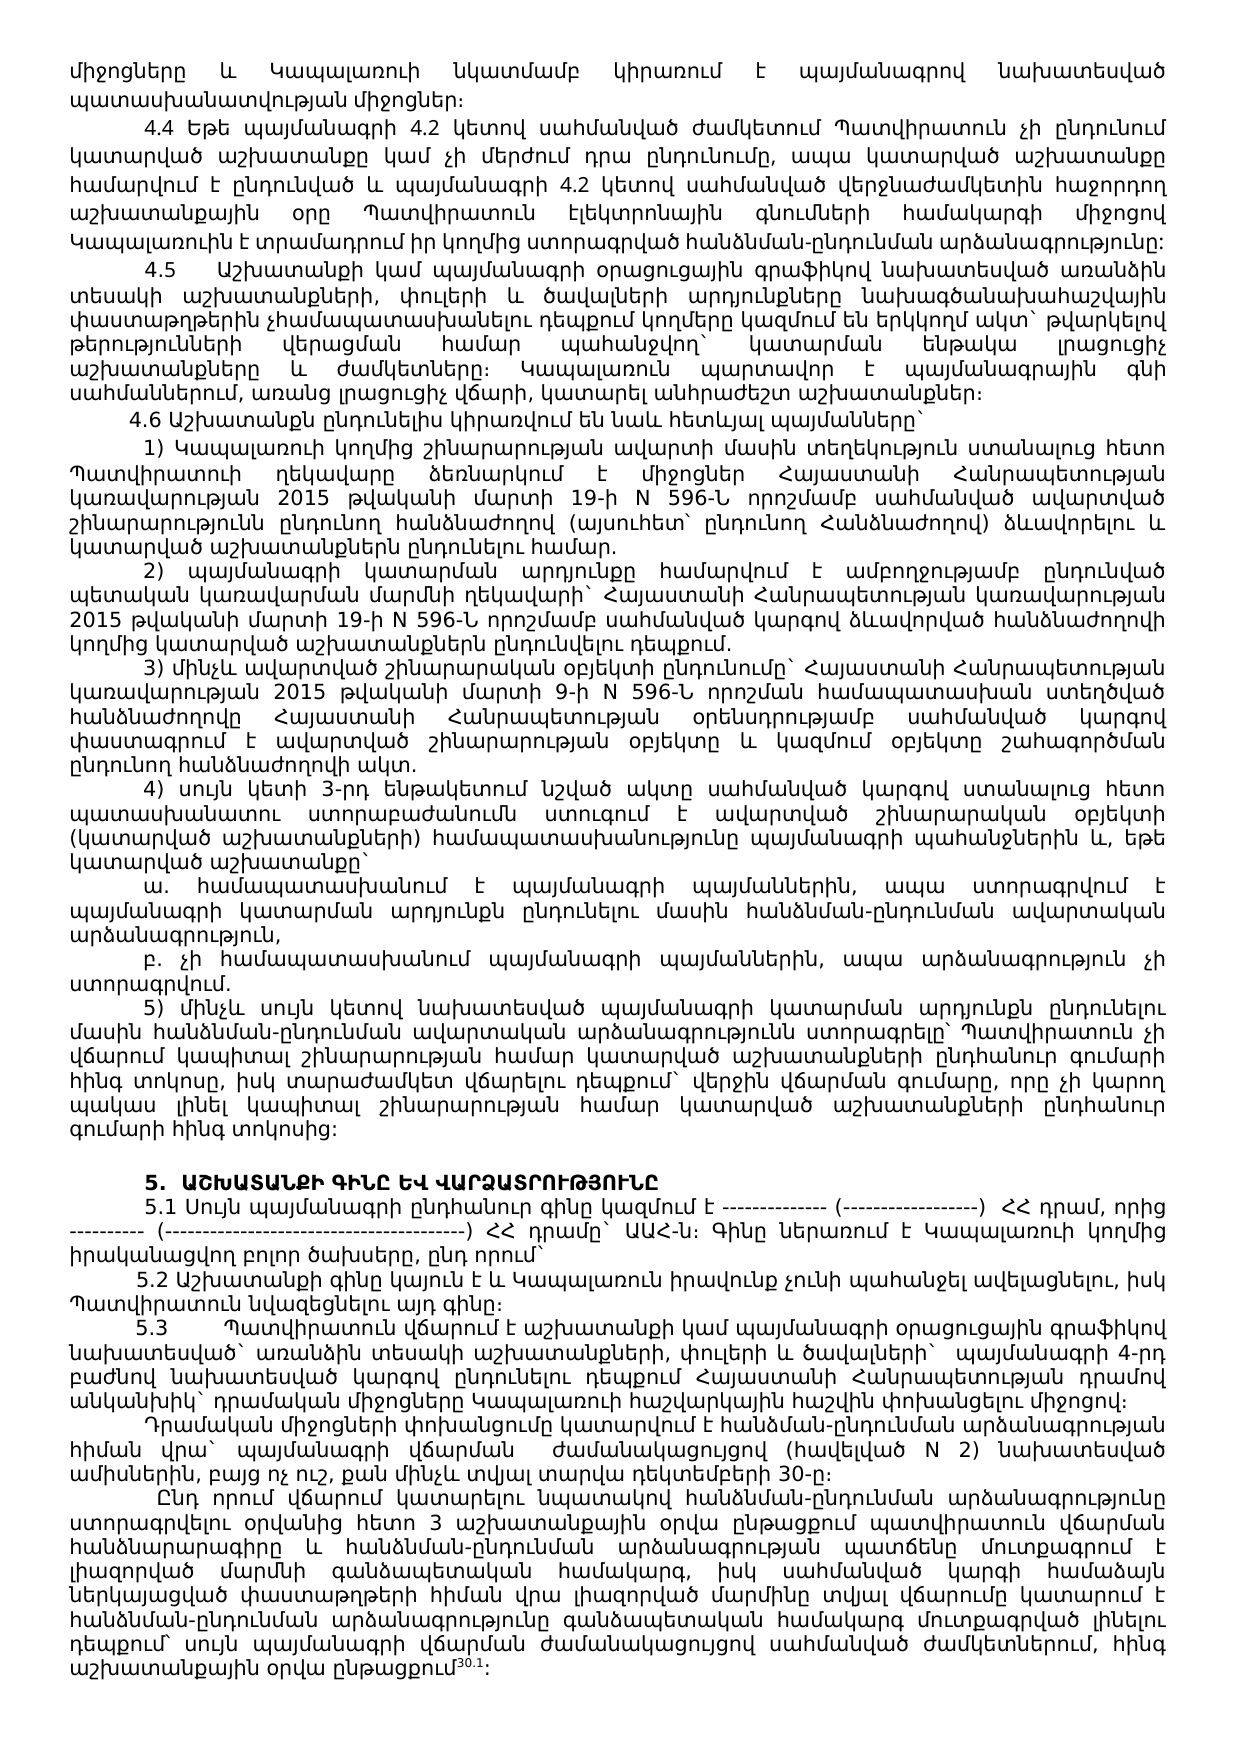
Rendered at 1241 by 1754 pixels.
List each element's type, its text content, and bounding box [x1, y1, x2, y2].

text 5.3 Պատվիրատուն վճարում է աշխատանքի կամ պայմանագրի օրացուցային գրաֆիկով նախատեսված` առանձին տեսակի աշխատանքների, փուլերի և ծավալների` պայմանագրի 4-րդ բաժնով նախատեսված կարգով ընդունելու դեպքում Հայաստանի Հանրապետության դրամով անկանխիկ` դրամական միջոցները Կապալառուի հաշվարկային հաշվին փոխանցելու միջոցով։ [69, 1316, 1167, 1413]
text 2) պայմանագրի կատարման արդյունքը համարվում է ամբողջությամբ ընդունված պետական կառավարման մարմնի ղեկավարի` Հայաստանի Հանրապետության կառավարության 2015 թվականի մարտի 19-ի N 596-Ն որոշմամբ սահմանված կարգով ձևավորված հանձնաժողովի կողմից կատարված աշխատանքներն ընդունվելու դեպքում. [69, 559, 1167, 656]
text 5.2 Աշխատանքի գինը կայուն է և Կապալառուն իրավունք չունի պահանջել ավելացնելու, իսկ Պատվիրատուն նվազեցնելու այդ գինը։ [69, 1268, 1167, 1316]
text 4) սույն կետի 3-րդ ենթակետում նշված ակտը սահմանված կարգով ստանալուց հետո պատասխանատու ստորաբաժանումն ստուգում է ավարտված շինարարական օբյեկտի (կատարված աշխատանքների) համապատասխանությունը պայմանագրի պահանջներին և, եթե կատարված աշխատանքը` [69, 777, 1167, 874]
text 4.6 Աշխատանքն ընդունելիս կիրառվում են նաև հետևյալ պայմանները` [69, 405, 1167, 433]
text ա. համապատասխանում է պայմանագրի պայմաններին, ապա ստորագրվում է պայմանագրի կատարման արդյունքն ընդունելու մասին հանձնման-ընդունման ավարտական արձանագրություն, [69, 874, 1167, 947]
text բ. չի համապատասխանում պայմանագրի պայմաններին, ապա արձանագրություն չի ստորագրվում. [69, 947, 1167, 996]
text Ընդ որում վճարում կատարելու նպատակով հանձնման-ընդունման արձանագրությունը ստորագրվելու օրվանից հետո 3 աշխատանքային օրվա ընթացքում պատվիրատուն վճարման հանձնարարագիրը և հանձնման-ընդունման արձանագրության պատճենը մուտքագրում է լիազորված մարմնի գանձապետական համակարգ, իսկ սահմանված կարգի համաձայն ներկայացված փաստաթղթերի հիման վրա լիազորված մարմինը տվյալ վճարումը կատարում է հանձնման-ընդունման արձանագրությունը գանձապետական համակարգ մուտքագրված լինելու դեպքում՝ սույն պայմանագրի վճարման ժամանակացույցով սահմանված ժամկետներում, հինգ աշխատանքային օրվա ընթացքում30.1: [69, 1486, 1167, 1680]
text 3) մինչև ավարտված շինարարական օբյեկտի ընդունումը` Հայաստանի Հանրապետության կառավարության 2015 թվականի մարտի 9-ի N 596-Ն որոշման համապատասխան ստեղծված հանձնաժողովը Հայաստանի Հանրապետության օրենսդրությամբ սահմանված կարգով փաստագրում է ավարտված շինարարության օբյեկտը և կազմում օբյեկտը շահագործման ընդունող հանձնաժողովի ակտ. [69, 656, 1167, 777]
text 4.4 Եթե պայմանագրի 4.2 կետով սահմանված ժամկետում Պատվիրատուն չի ընդունում կատարված աշխատանքը կամ չի մերժում դրա ընդունումը, ապա կատարված աշխատանքը համարվում է ընդունված և պայմանագրի 4.2 կետով սահմանված վերջնաժամկետին հաջորդող աշխատանքային օրը Պատվիրատուն էլեկտրոնային գնումների համակարգի միջոցով Կապալառուին է տրամադրում իր կողմից ստորագրված հանձնման-ընդունման արձանագրությունը: [69, 113, 1167, 255]
text 5. ԱՇԽԱՏԱՆՔԻ ԳԻՆԸ ԵՎ ՎԱՐՁԱՏՐՈՒԹՅՈՒՆԸ [69, 1171, 1167, 1195]
text 4.5 Աշխատանքի կամ պայմանագրի օրացուցային գրաֆիկով նախատեսված առանձին տեսակի աշխատանքների, փուլերի և ծավալների արդյունքները նախագծանախահաշվային փաստաթղթերին չհամապատասխանելու դեպքում կողմերը կազմում են երկկողմ ակտ` թվարկելով թերությունների վերացման համար պահանջվող` կատարման ենթակա լրացուցիչ աշխատանքները և ժամկետները։ Կապալառուն պարտավոր է պայմանագրային գնի սահմաններում, առանց լրացուցիչ վճարի, կատարել անհրաժեշտ աշխատանքներ։ [69, 255, 1167, 405]
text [69, 56, 1167, 113]
text 1) Կապալառուի կողմից շինարարության ավարտի մասին տեղեկություն ստանալուց հետո Պատվիրատուի ղեկավարը ձեռնարկում է միջոցներ Հայաստանի Հանրապետության կառավարության 2015 թվականի մարտի 19-ի N 596-Ն որոշմամբ սահմանված ավարտված շինարարությունն ընդունող հանձնաժողով (այսուհետ՝ ընդունող Հանձնաժողով) ձևավորելու և կատարված աշխատանքներն ընդունելու համար. [69, 433, 1167, 559]
text Դրամական միջոցների փոխանցումը կատարվում է հանձման-ընդունման արձանագրության հիման վրա` պայմանագրի վճարման ժամանակացույցով (հավելված N 2) նախատեսված ամիսներին, բայց ոչ ուշ, քան մինչև տվյալ տարվա դեկտեմբերի 30-ը։ [69, 1413, 1167, 1486]
text 5.1 Սույն պայմանագրի ընդհանուր գինը կազմում է -------------- (------------------) ՀՀ դրամ, որից ---------- (----------------------------------------) ՀՀ դրամը` ԱԱՀ-ն։ Գինը ներառում է Կապալառուի կողմից իրականացվող բոլոր ծախսերը, ընդ որում` [69, 1195, 1167, 1268]
text 5) մինչև սույն կետով նախատեսված պայմանագրի կատարման արդյունքն ընդունելու մասին հանձնման-ընդունման ավարտական արձանագրությունն ստորագրելը՝ Պատվիրատուն չի վճարում կապիտալ շինարարության համար կատարված աշխատանքների ընդհանուր գումարի հինգ տոկոսը, իսկ տարաժամկետ վճարելու դեպքում` վերջին վճարման գումարը, որը չի կարող պակաս լինել կապիտալ շինարարության համար կատարված աշխատանքների ընդհանուր գումարի հինգ տոկոսից: [69, 996, 1167, 1142]
